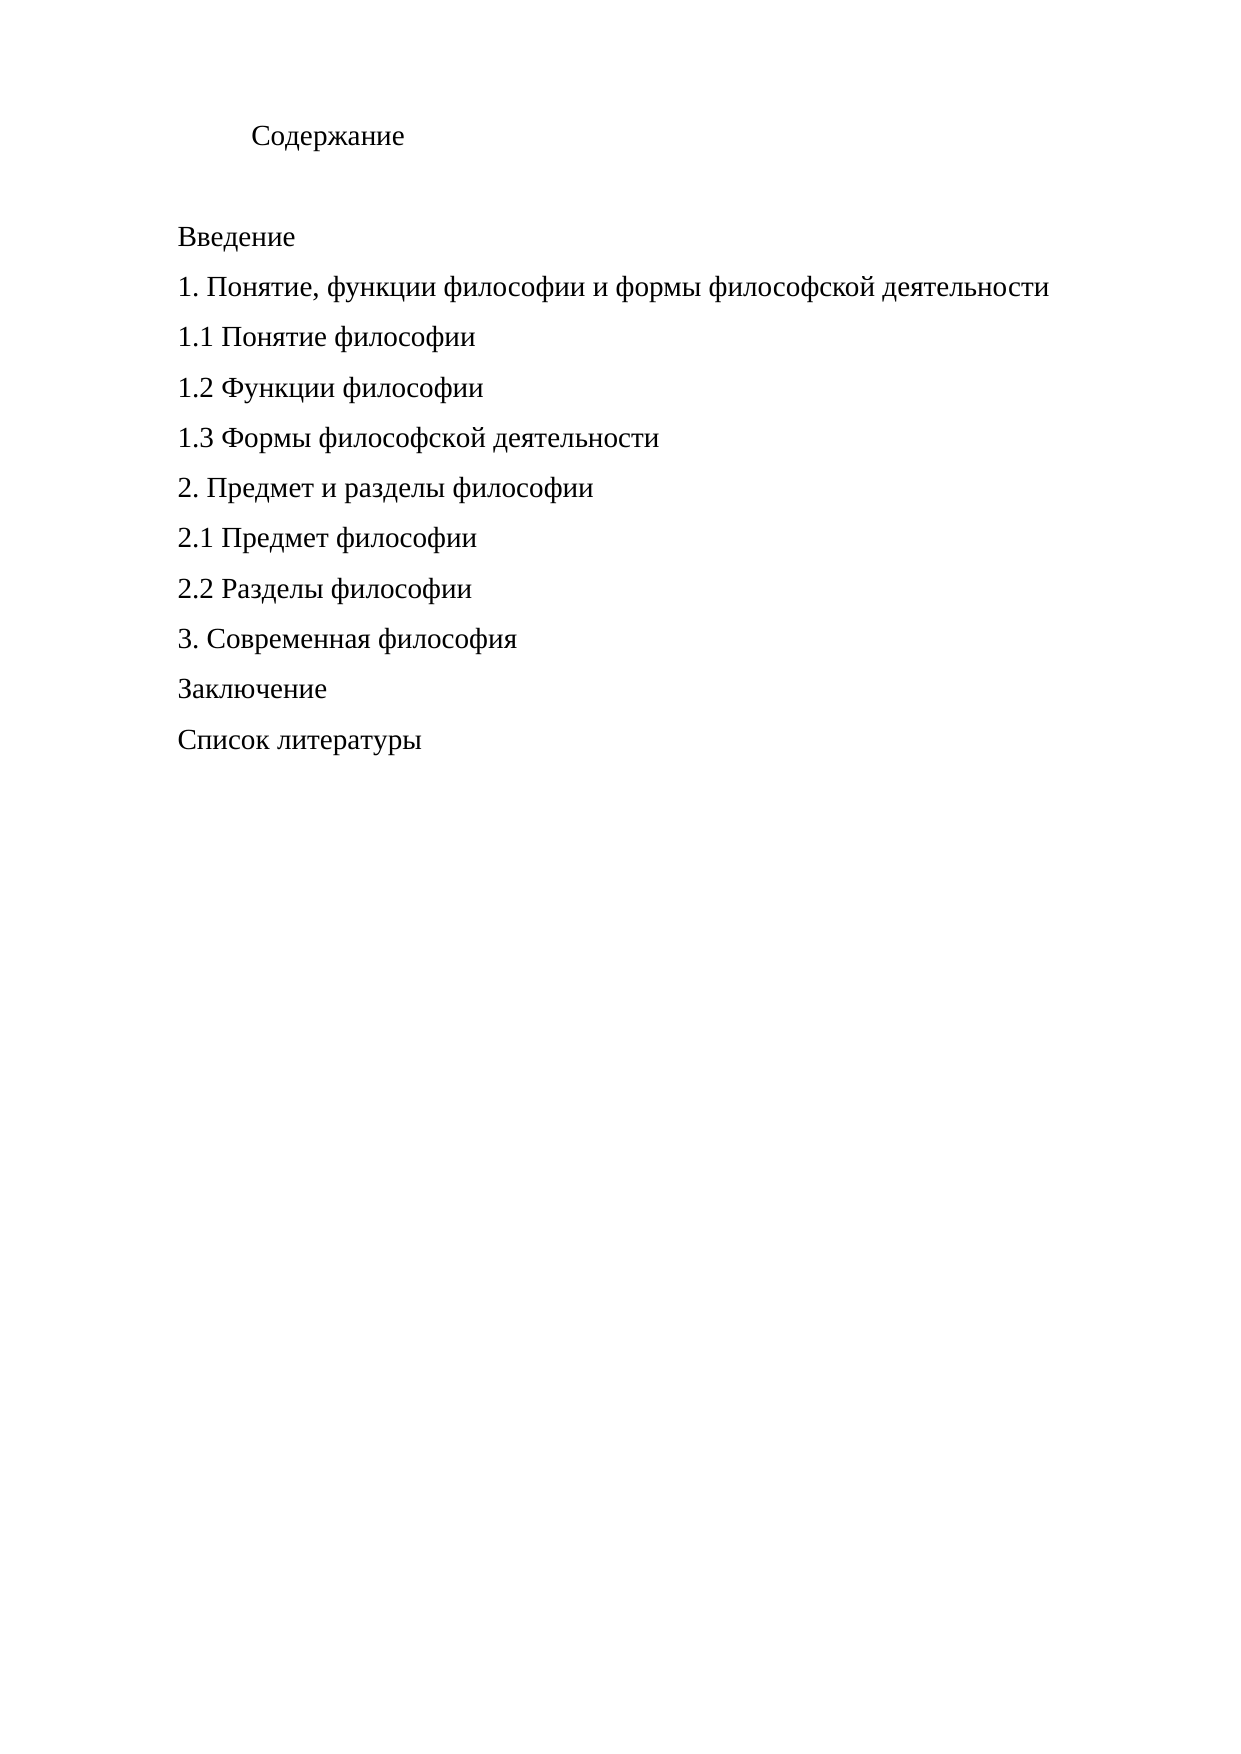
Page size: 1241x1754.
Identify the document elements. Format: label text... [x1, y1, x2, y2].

text Содержание [177, 118, 1152, 152]
text Введение [177, 219, 1152, 252]
text 1.1 Понятие философии [177, 319, 1152, 353]
text 2.2 Разделы философии [177, 571, 1152, 604]
text 2.1 Предмет философии [177, 521, 1152, 554]
text 1. Понятие, функции философии и формы философской деятельности [177, 269, 1152, 303]
text 3. Современная философия [177, 621, 1152, 655]
text 2. Предмет и разделы философии [177, 470, 1152, 504]
text 1.3 Формы философской деятельности [177, 420, 1152, 453]
text Список литературы [177, 722, 1152, 755]
text Заключение [177, 672, 1152, 705]
text 1.2 Функции философии [177, 370, 1152, 403]
